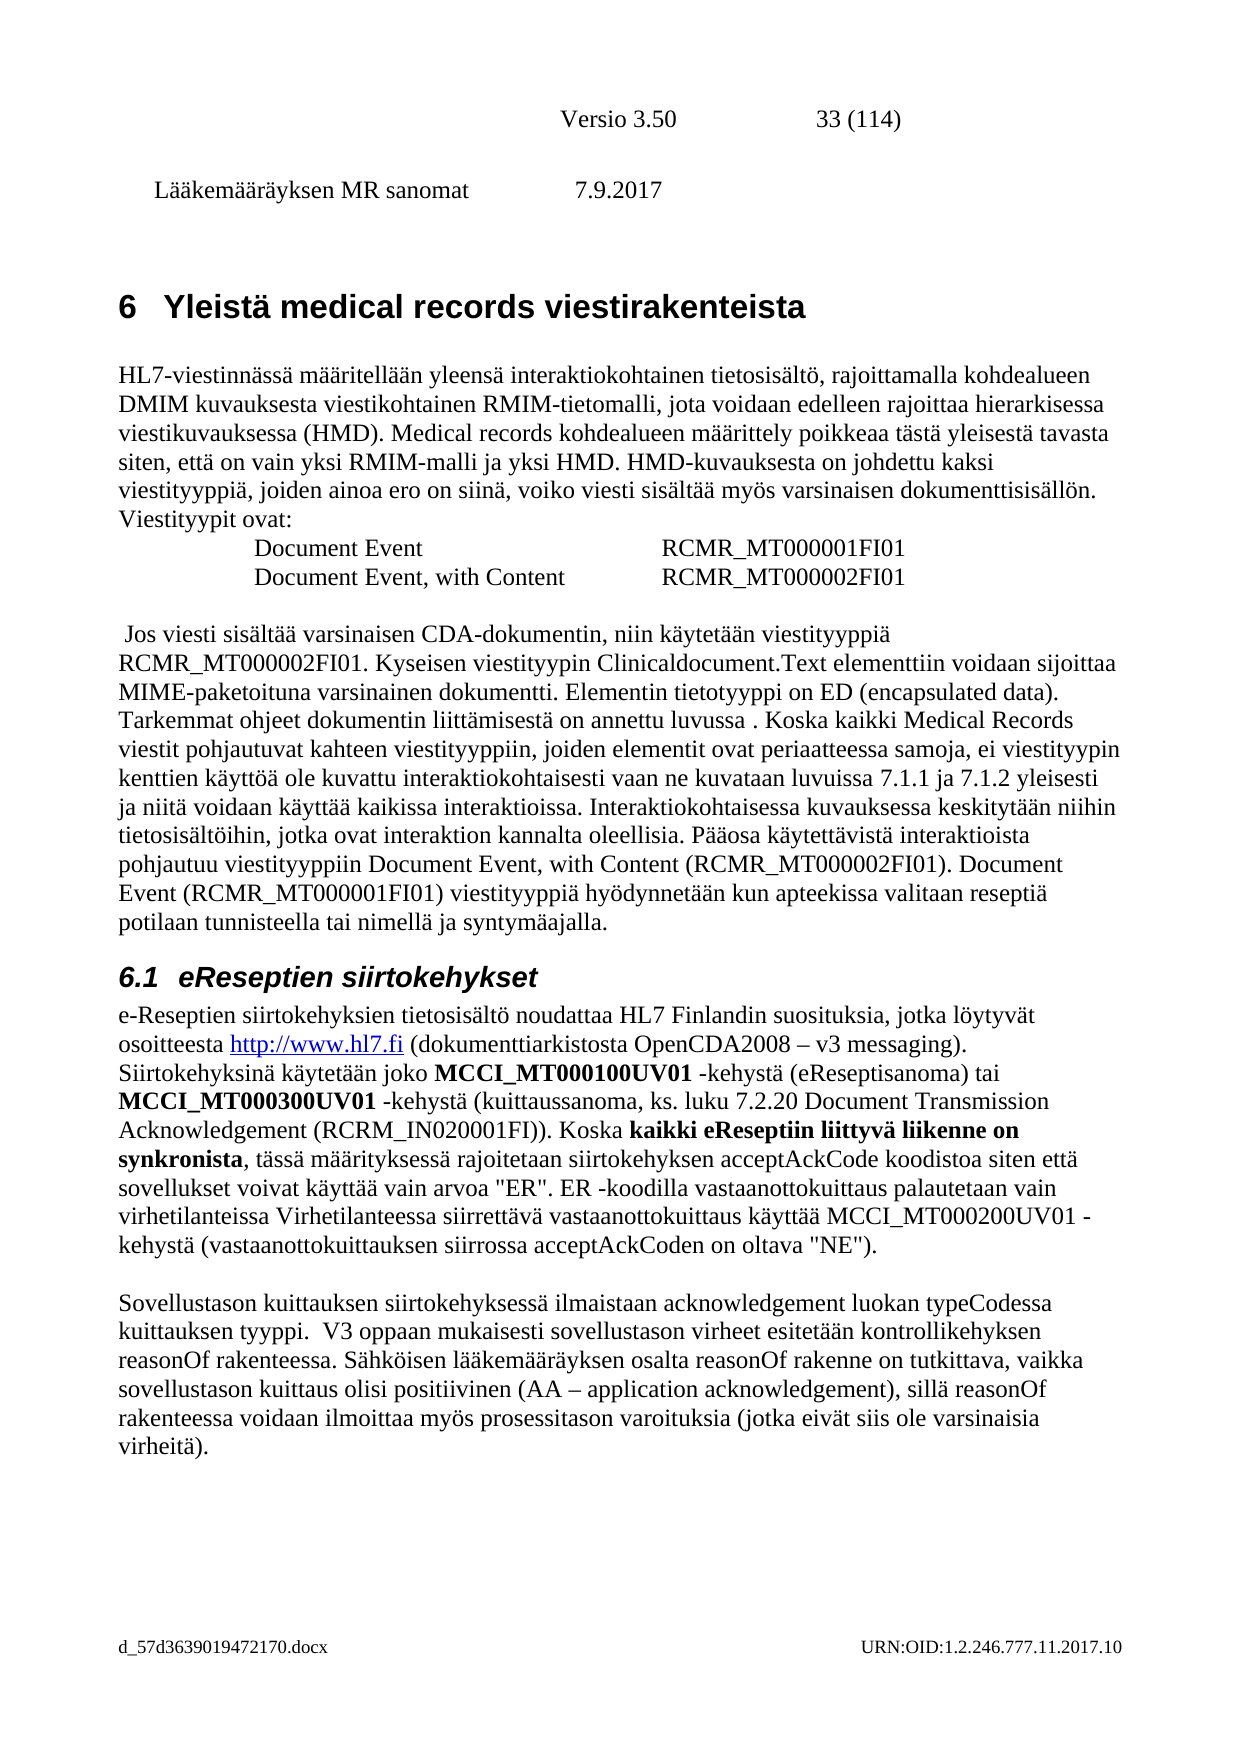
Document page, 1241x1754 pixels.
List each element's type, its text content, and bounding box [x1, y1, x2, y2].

text HL7-viestinnässä määritellään yleensä interaktiokohtainen tietosisältö, rajoittamalla kohdealueen DMIM kuvauksesta viestikohtainen RMIM-tietomalli, jota voidaan edelleen rajoittaa hierarkisessa viestikuvauksessa (HMD). Medical records kohdealueen määrittely poikkeaa tästä yleisestä tavasta siten, että on vain yksi RMIM-malli ja yksi HMD. HMD-kuvauksesta on johdettu kaksi viestityyppiä, joiden ainoa ero on siinä, voiko viesti sisältää myös varsinaisen dokumenttisisällön. Viestityypit ovat: [118, 360, 1122, 533]
text Sovellustason kuittauksen siirtokehyksessä ilmaistaan acknowledgement luokan typeCodessa kuittauksen tyyppi. V3 oppaan mukaisesti sovellustason virheet esitetään kontrollikehyksen reasonOf rakenteessa. Sähköisen lääkemääräyksen osalta reasonOf rakenne on tutkittava, vaikka sovellustason kuittaus olisi positiivinen (AA – application acknowledgement), sillä reasonOf rakenteessa voidaan ilmoittaa myös prosessitason varoituksia (jotka eivät siis ole varsinaisia virheitä). [118, 1288, 1122, 1460]
subtitle eReseptien siirtokehykset [118, 960, 1122, 994]
text e-Reseptien siirtokehyksien tietosisältö noudattaa HL7 Finlandin suosituksia, jotka löytyvät osoitteesta http://www.hl7.fi (dokumenttiarkistosta OpenCDA2008 – v3 messaging). Siirtokehyksinä käytetään joko MCCI_MT000100UV01 -kehystä (eReseptisanoma) tai MCCI_MT000300UV01 -kehystä (kuittaussanoma, ks. luku 7.2.20 Document Transmission Acknowledgement (RCRM_IN020001FI)). Koska kaikki eReseptiin liittyvä liikenne on synkronista, tässä määrityksessä rajoitetaan siirtokehyksen acceptAckCode koodistoa siten että sovellukset voivat käyttää vain arvoa "ER". ER -koodilla vastaanottokuittaus palautetaan vain virhetilanteissa Virhetilanteessa siirrettävä vastaanottokuittaus käyttää MCCI_MT000200UV01 -kehystä (vastaanottokuittauksen siirrossa acceptAckCoden on oltava "NE"). [118, 1000, 1122, 1259]
subtitle Yleistä medical records viestirakenteista [118, 287, 1122, 325]
text Document Event, with Content RCMR_MT000002FI01 [118, 562, 1122, 590]
text Document Event RCMR_MT000001FI01 [118, 533, 1122, 562]
text Jos viesti sisältää varsinaisen CDA-dokumentin, niin käytetään viestityyppiä RCMR_MT000002FI01. Kyseisen viestityypin Clinicaldocument.Text elementtiin voidaan sijoittaa MIME-paketoituna varsinainen dokumentti. Elementin tietotyyppi on ED (encapsulated data). Tarkemmat ohjeet dokumentin liittämisestä on annettu luvussa . Koska kaikki Medical Records viestit pohjautuvat kahteen viestityyppiin, joiden elementit ovat periaatteessa samoja, ei viestityypin kenttien käyttöä ole kuvattu interaktiokohtaisesti vaan ne kuvataan luvuissa 7.1.1 ja 7.1.2 yleisesti ja niitä voidaan käyttää kaikissa interaktioissa. Interaktiokohtaisessa kuvauksessa keskitytään niihin tietosisältöihin, jotka ovat interaktion kannalta oleellisia. Pääosa käytettävistä interaktioista pohjautuu viestityyppiin Document Event, with Content (RCMR_MT000002FI01). Document Event (RCMR_MT000001FI01) viestityyppiä hyödynnetään kun apteekissa valitaan reseptiä potilaan tunnisteella tai nimellä ja syntymäajalla. [118, 619, 1122, 935]
